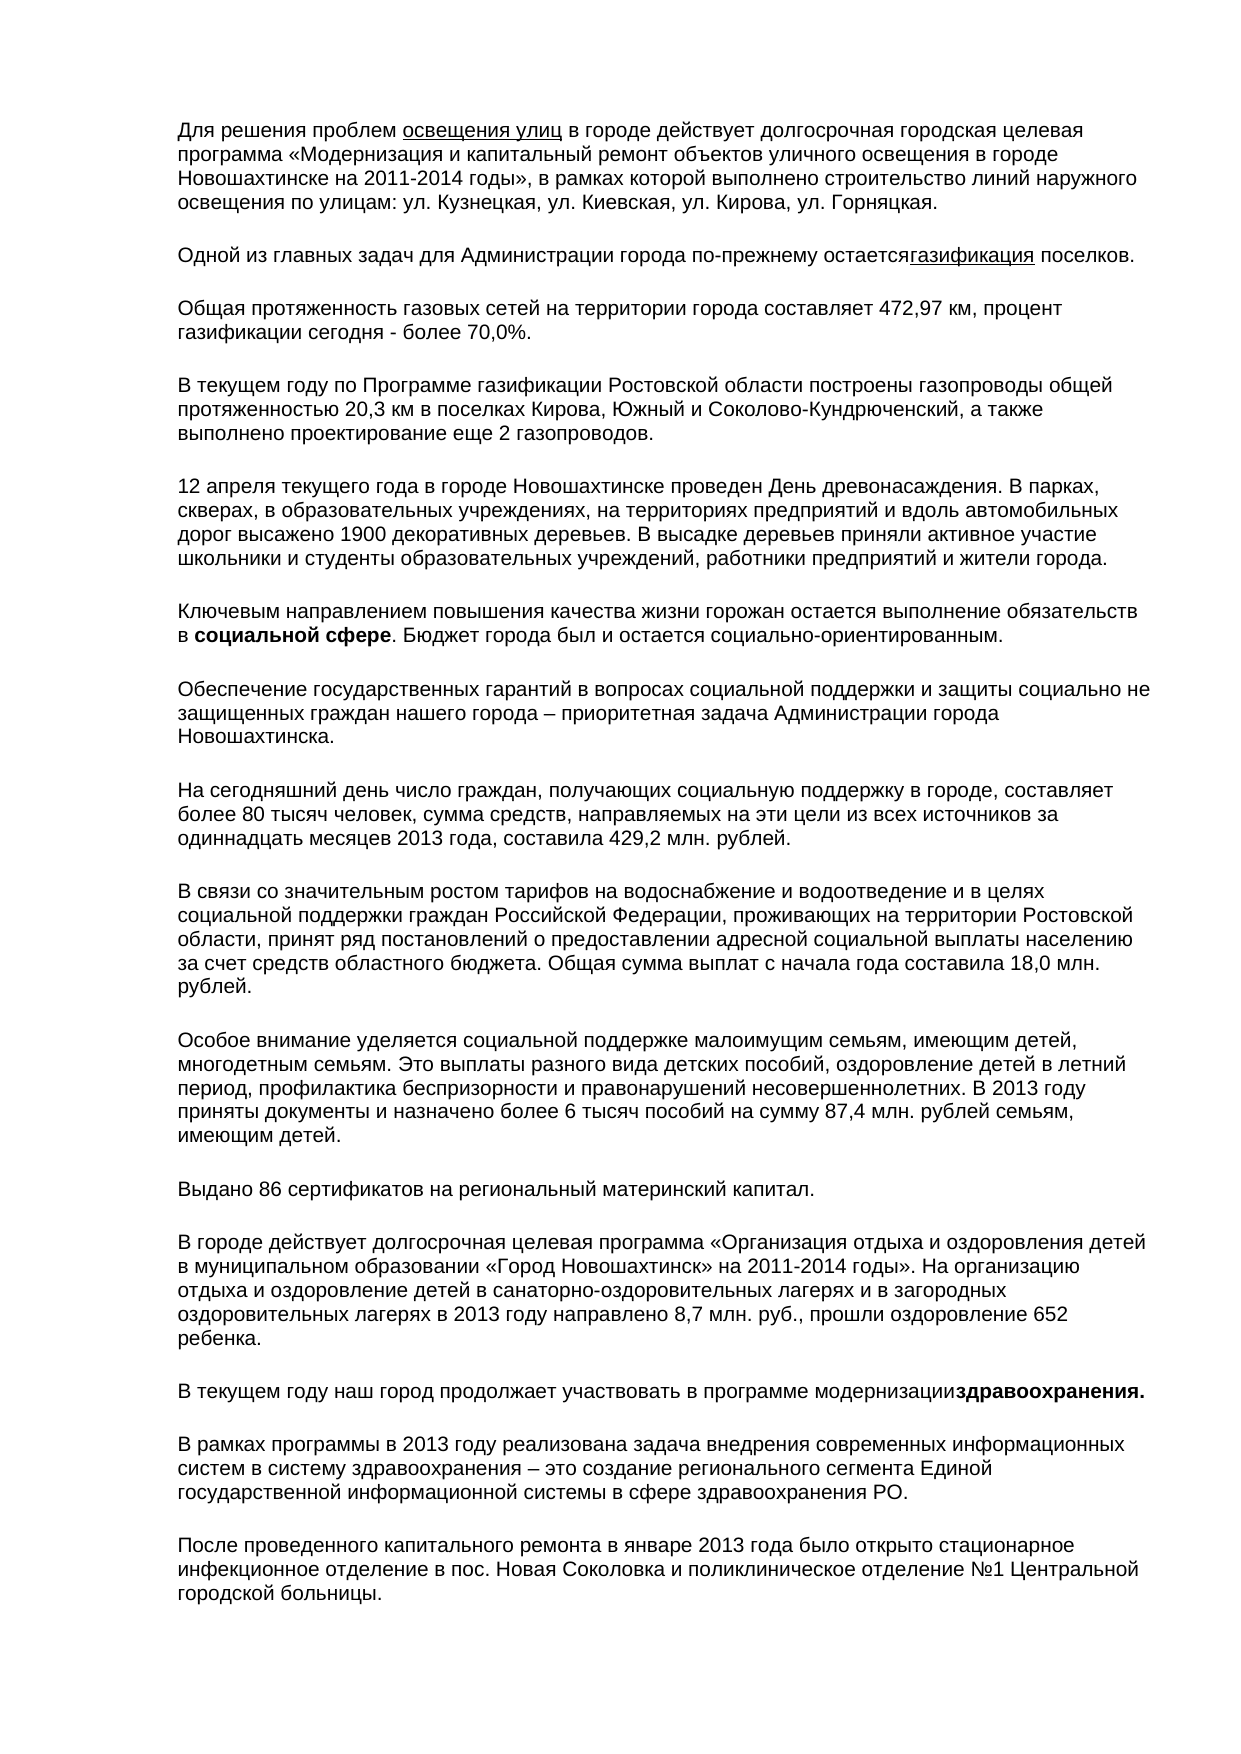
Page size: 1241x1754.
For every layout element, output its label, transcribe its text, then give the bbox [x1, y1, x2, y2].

text Ключевым направлением повышения качества жизни горожан остается выполнение обязательств в социальной сфере. Бюджет города был и остается социально-ориентированным. [177, 599, 1152, 647]
text В текущем году по Программе газификации Ростовской области построены газопроводы общей протяженностью 20,3 км в поселках Кирова, Южный и Соколово-Кундрюченский, а также выполнено проектирование еще 2 газопроводов. [177, 373, 1152, 445]
text Выдано 86 сертификатов на региональный материнский капитал. [177, 1176, 1152, 1200]
text В рамках программы в 2013 году реализована задача внедрения современных информационных систем в систему здравоохранения – это создание регионального сегмента Единой государственной информационной системы в сфере здравоохранения РО. [177, 1432, 1152, 1503]
text Особое внимание уделяется социальной поддержке малоимущим семьям, имеющим детей, многодетным семьям. Это выплаты разного вида детских пособий, оздоровление детей в летний период, профилактика беспризорности и правонарушений несовершеннолетних. В 2013 году приняты документы и назначено более 6 тысяч пособий на сумму 87,4 млн. рублей семьям, имеющим детей. [177, 1027, 1152, 1147]
text Обеспечение государственных гарантий в вопросах социальной поддержки и защиты социально не защищенных граждан нашего города – приоритетная задача Администрации города Новошахтинска. [177, 676, 1152, 748]
text После проведенного капитального ремонта в январе 2013 года было открыто стационарное инфекционное отделение в пос. Новая Соколовка и поликлиническое отделение №1 Центральной городской больницы. [177, 1533, 1152, 1604]
text Для решения проблем освещения улиц в городе действует долгосрочная городская целевая программа «Модернизация и капитальный ремонт объектов уличного освещения в городе Новошахтинске на 2011-2014 годы», в рамках которой выполнено строительство линий наружного освещения по улицам: ул. Кузнецкая, ул. Киевская, ул. Кирова, ул. Горняцкая. [177, 118, 1152, 214]
text В городе действует долгосрочная целевая программа «Организация отдыха и оздоровления детей в муниципальном образовании «Город Новошахтинск» на 2011-2014 годы». На организацию отдыха и оздоровление детей в санаторно-оздоровительных лагерях и в загородных оздоровительных лагерях в 2013 году направлено 8,7 млн. руб., прошли оздоровление 652 ребенка. [177, 1229, 1152, 1349]
text В связи со значительным ростом тарифов на водоснабжение и водоотведение и в целях социальной поддержки граждан Российской Федерации, проживающих на территории Ростовской области, принят ряд постановлений о предоставлении адресной социальной выплаты населению за счет средств областного бюджета. Общая сумма выплат с начала года составила 18,0 млн. рублей. [177, 878, 1152, 998]
text 12 апреля текущего года в городе Новошахтинске проведен День древонасаждения. В парках, скверах, в образовательных учреждениях, на территориях предприятий и вдоль автомобильных дорог высажено 1900 декоративных деревьев. В высадке деревьев приняли активное участие школьники и студенты образовательных учреждений, работники предприятий и жители города. [177, 474, 1152, 570]
text Одной из главных задач для Администрации города по-прежнему остаетсягазификация поселков. [177, 243, 1152, 267]
text Общая протяженность газовых сетей на территории города составляет 472,97 км, процент газификации сегодня - более 70,0%. [177, 296, 1152, 344]
text В текущем году наш город продолжает участвовать в программе модернизацииздравоохранения. [177, 1378, 1152, 1402]
text На сегодняшний день число граждан, получающих социальную поддержку в городе, составляет более 80 тысяч человек, сумма средств, направляемых на эти цели из всех источников за одиннадцать месяцев 2013 года, составила 429,2 млн. рублей. [177, 777, 1152, 849]
